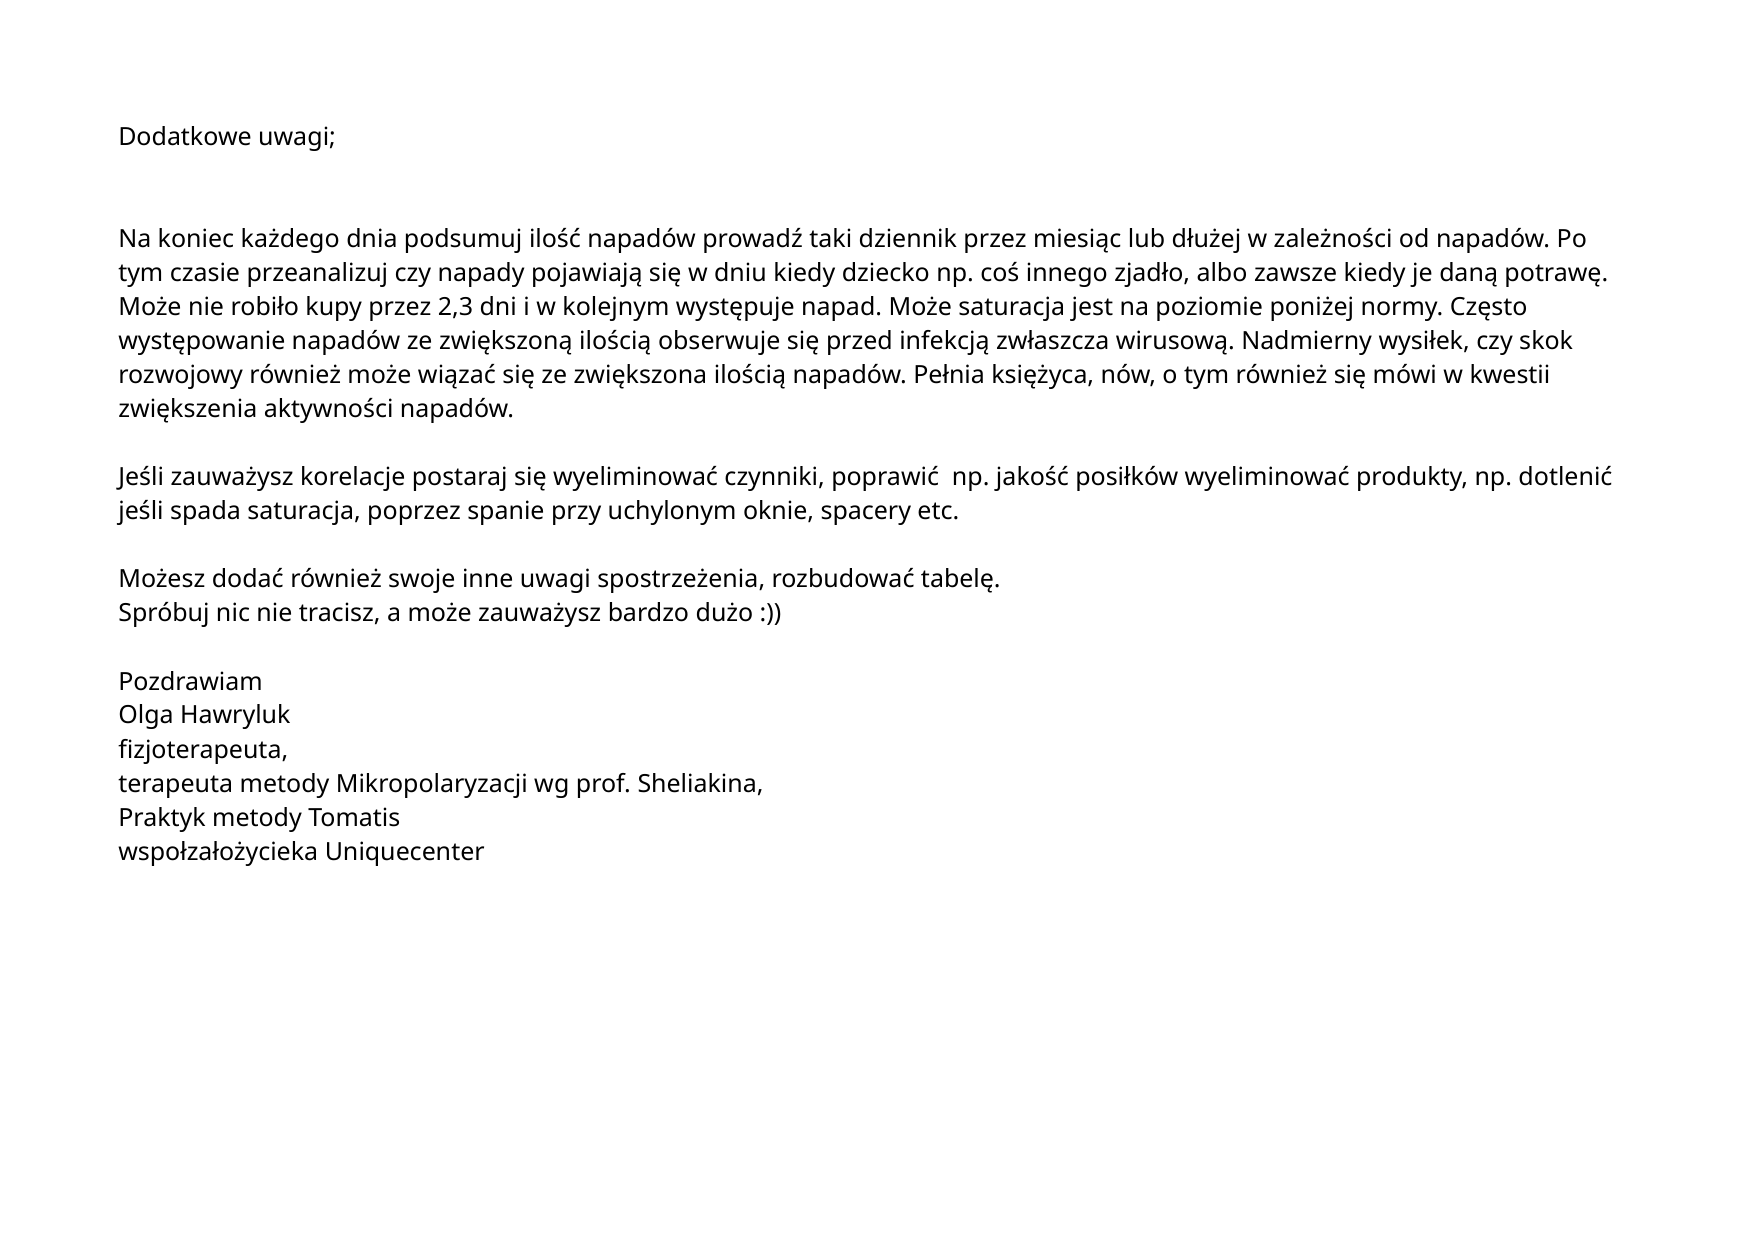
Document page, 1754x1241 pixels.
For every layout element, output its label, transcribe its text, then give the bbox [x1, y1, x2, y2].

text Olga Hawryluk [118, 697, 1636, 731]
text fizjoterapeuta, [118, 731, 1636, 765]
text Jeśli zauważysz korelacje postaraj się wyeliminować czynniki, poprawić np. jakość posiłków wyeliminować produkty, np. dotlenić jeśli spada saturacja, poprzez spanie przy uchylonym oknie, spacery etc. [118, 459, 1636, 527]
text Spróbuj nic nie tracisz, a może zauważysz bardzo dużo :)) [118, 595, 1636, 629]
text Na koniec każdego dnia podsumuj ilość napadów prowadź taki dziennik przez miesiąc lub dłużej w zależności od napadów. Po tym czasie przeanalizuj czy napady pojawiają się w dniu kiedy dziecko np. coś innego zjadło, albo zawsze kiedy je daną potrawę. [118, 220, 1636, 288]
text terapeuta metody Mikropolaryzacji wg prof. Sheliakina, [118, 765, 1636, 799]
text Praktyk metody Tomatis [118, 799, 1636, 833]
text wspołzałożycieka Uniquecenter [118, 833, 1636, 867]
text Pozdrawiam [118, 663, 1636, 697]
text Możesz dodać również swoje inne uwagi spostrzeżenia, rozbudować tabelę. [118, 561, 1636, 595]
text Dodatkowe uwagi; [118, 118, 1636, 152]
text Może nie robiło kupy przez 2,3 dni i w kolejnym występuje napad. Może saturacja jest na poziomie poniżej normy. Często występowanie napadów ze zwiększoną ilością obserwuje się przed infekcją zwłaszcza wirusową. Nadmierny wysiłek, czy skok rozwojowy również może wiązać się ze zwiększona ilością napadów. Pełnia księżyca, nów, o tym również się mówi w kwestii zwiększenia aktywności napadów. [118, 288, 1636, 425]
